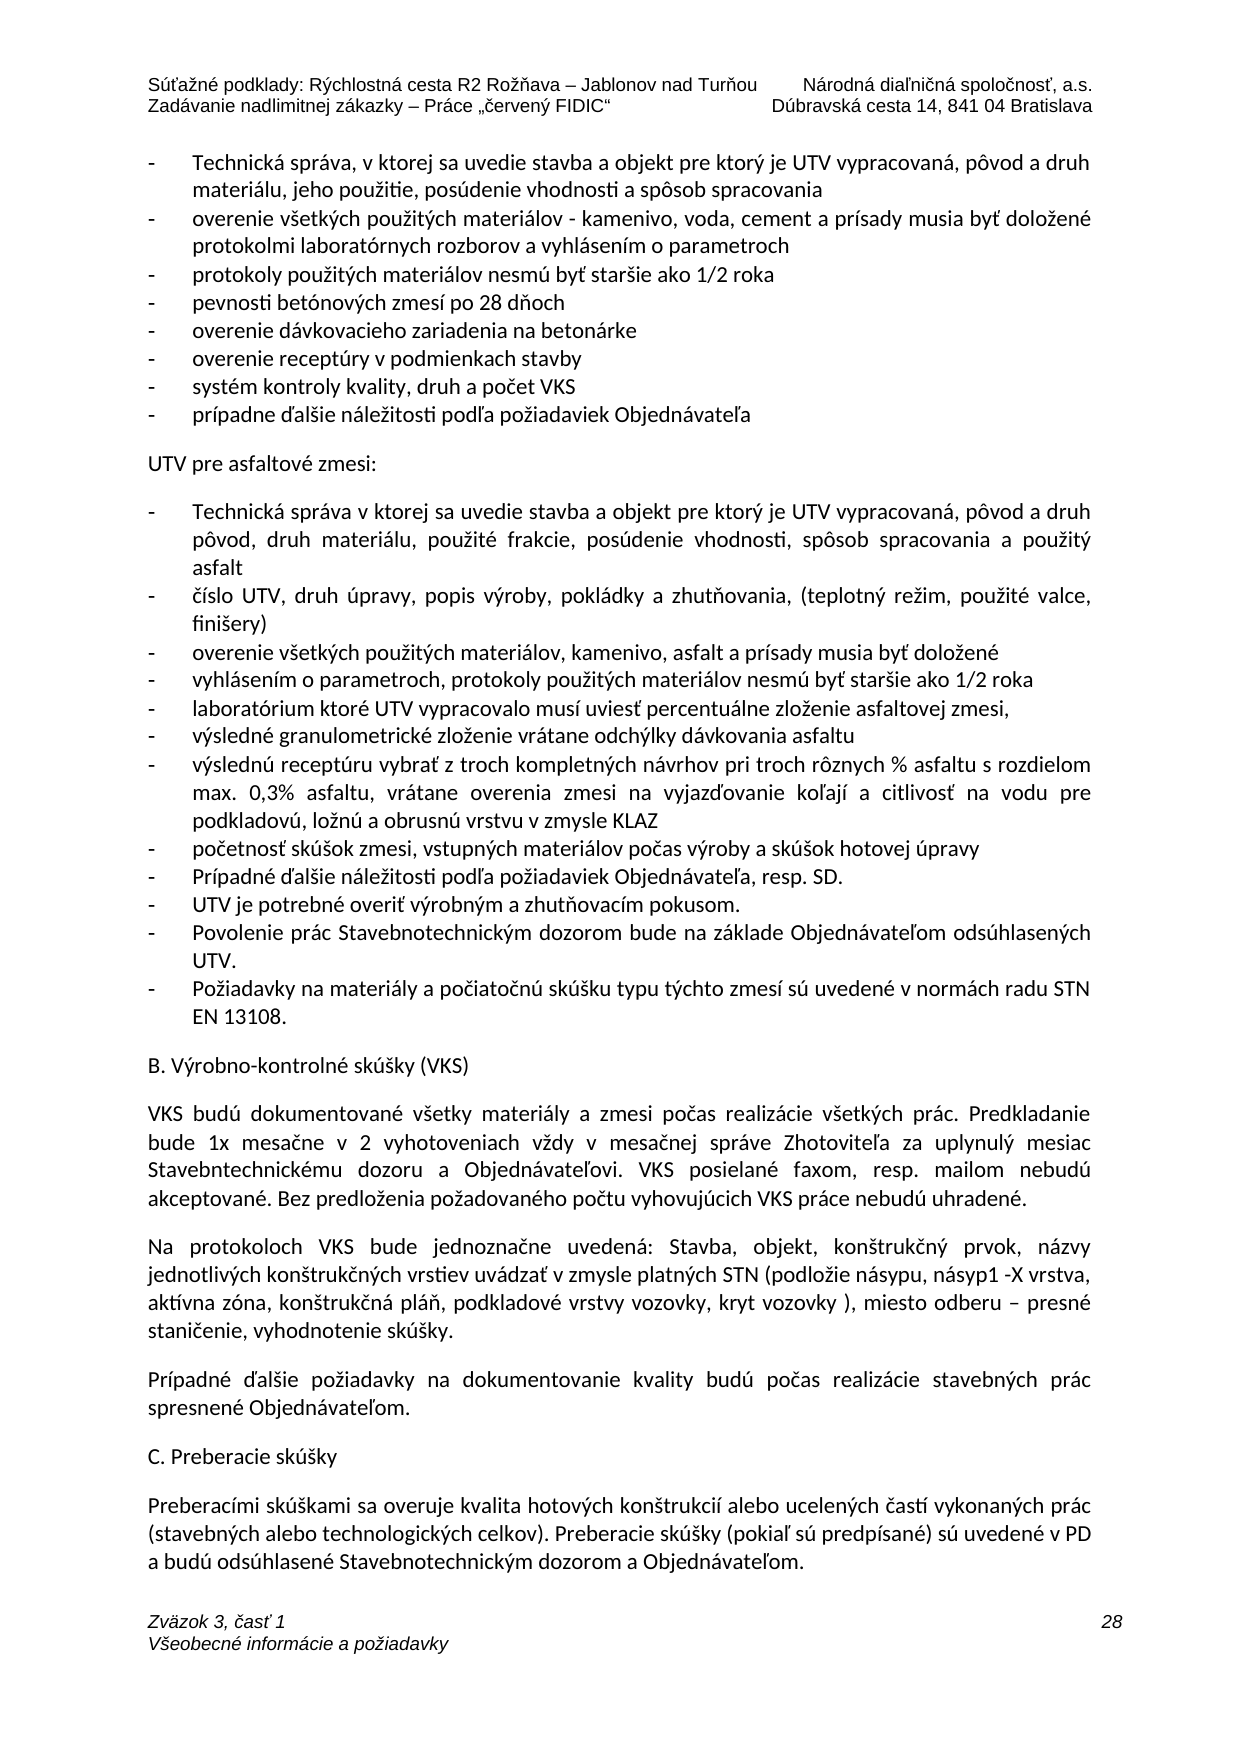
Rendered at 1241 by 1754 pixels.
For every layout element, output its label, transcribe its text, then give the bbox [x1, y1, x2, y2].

list Technická správa, v ktorej sa uvedie stavba a objekt pre ktorý je UTV vypracovaná, pôvod a druh materiálu, jeho použitie, posúdenie vhodnosti a spôsob spracovania [148, 148, 1093, 204]
list Požiadavky na materiály a počiatočnú skúšku typu týchto zmesí sú uvedené v normách radu STN EN 13108. [148, 974, 1093, 1030]
list pevnosti betónových zmesí po 28 dňoch [148, 288, 1093, 316]
text Prípadné ďalšie požiadavky na dokumentovanie kvality budú počas realizácie stavebných prác spresnené Objednávateľom. [148, 1365, 1093, 1421]
list Technická správa v ktorej sa uvedie stavba a objekt pre ktorý je UTV vypracovaná, pôvod a druh pôvod, druh materiálu, použité frakcie, posúdenie vhodnosti, spôsob spracovania a použitý asfalt [148, 497, 1093, 582]
list overenie všetkých použitých materiálov, kamenivo, asfalt a prísady musia byť doložené [148, 638, 1093, 666]
list overenie všetkých použitých materiálov - kamenivo, voda, cement a prísady musia byť doložené protokolmi laboratórnych rozborov a vyhlásením o parametroch [148, 204, 1093, 260]
list laboratórium ktoré UTV vypracovalo musí uviesť percentuálne zloženie asfaltovej zmesi, [148, 694, 1093, 722]
text B. Výrobno-kontrolné skúšky (VKS) [148, 1051, 1093, 1079]
list početnosť skúšok zmesi, vstupných materiálov počas výroby a skúšok hotovej úpravy [148, 834, 1093, 862]
list výsledné granulometrické zloženie vrátane odchýlky dávkovania asfaltu [148, 722, 1093, 750]
list systém kontroly kvality, druh a počet VKS [148, 372, 1093, 400]
text UTV pre asfaltové zmesi: [148, 449, 1093, 477]
list prípadne ďalšie náležitosti podľa požiadaviek Objednávateľa [148, 400, 1093, 428]
list výslednú receptúru vybrať z troch kompletných návrhov pri troch rôznych % asfaltu s rozdielom max. 0,3% asfaltu, vrátane overenia zmesi na vyjazďovanie koľají a citlivosť na vodu pre podkladovú, ložnú a obrusnú vrstvu v zmysle KLAZ [148, 750, 1093, 834]
list číslo UTV, druh úpravy, popis výroby, pokládky a zhutňovania, (teplotný režim, použité valce, finišery) [148, 582, 1093, 638]
text Preberacími skúškami sa overuje kvalita hotových konštrukcií alebo ucelených častí vykonaných prác (stavebných alebo technologických celkov). Preberacie skúšky (pokiaľ sú predpísané) sú uvedené v PD a budú odsúhlasené Stavebnotechnickým dozorom a Objednávateľom. [148, 1491, 1093, 1575]
list Prípadné ďalšie náležitosti podľa požiadaviek Objednávateľa, resp. SD. [148, 862, 1093, 890]
text C. Preberacie skúšky [148, 1442, 1093, 1470]
list Povolenie prác Stavebnotechnickým dozorom bude na základe Objednávateľom odsúhlasených UTV. [148, 918, 1093, 974]
list overenie dávkovacieho zariadenia na betonárke [148, 316, 1093, 344]
list overenie receptúry v podmienkach stavby [148, 344, 1093, 372]
list vyhlásením o parametroch, protokoly použitých materiálov nesmú byť staršie ako 1/2 roka [148, 666, 1093, 694]
text VKS budú dokumentované všetky materiály a zmesi počas realizácie všetkých prác. Predkladanie bude 1x mesačne v 2 vyhotoveniach vždy v mesačnej správe Zhotoviteľa za uplynulý mesiac Stavebntechnickému dozoru a Objednávateľovi. VKS posielané faxom, resp. mailom nebudú akceptované. Bez predloženia požadovaného počtu vyhovujúcich VKS práce nebudú uhradené. [148, 1099, 1093, 1212]
list UTV je potrebné overiť výrobným a zhutňovacím pokusom. [148, 890, 1093, 918]
text Na protokoloch VKS bude jednoznačne uvedená: Stavba, objekt, konštrukčný prvok, názvy jednotlivých konštrukčných vrstiev uvádzať v zmysle platných STN (podložie násypu, násyp1 -X vrstva, aktívna zóna, konštrukčná pláň, podkladové vrstvy vozovky, kryt vozovky ), miesto odberu – presné staničenie, vyhodnotenie skúšky. [148, 1232, 1093, 1344]
list protokoly použitých materiálov nesmú byť staršie ako 1/2 roka [148, 260, 1093, 288]
